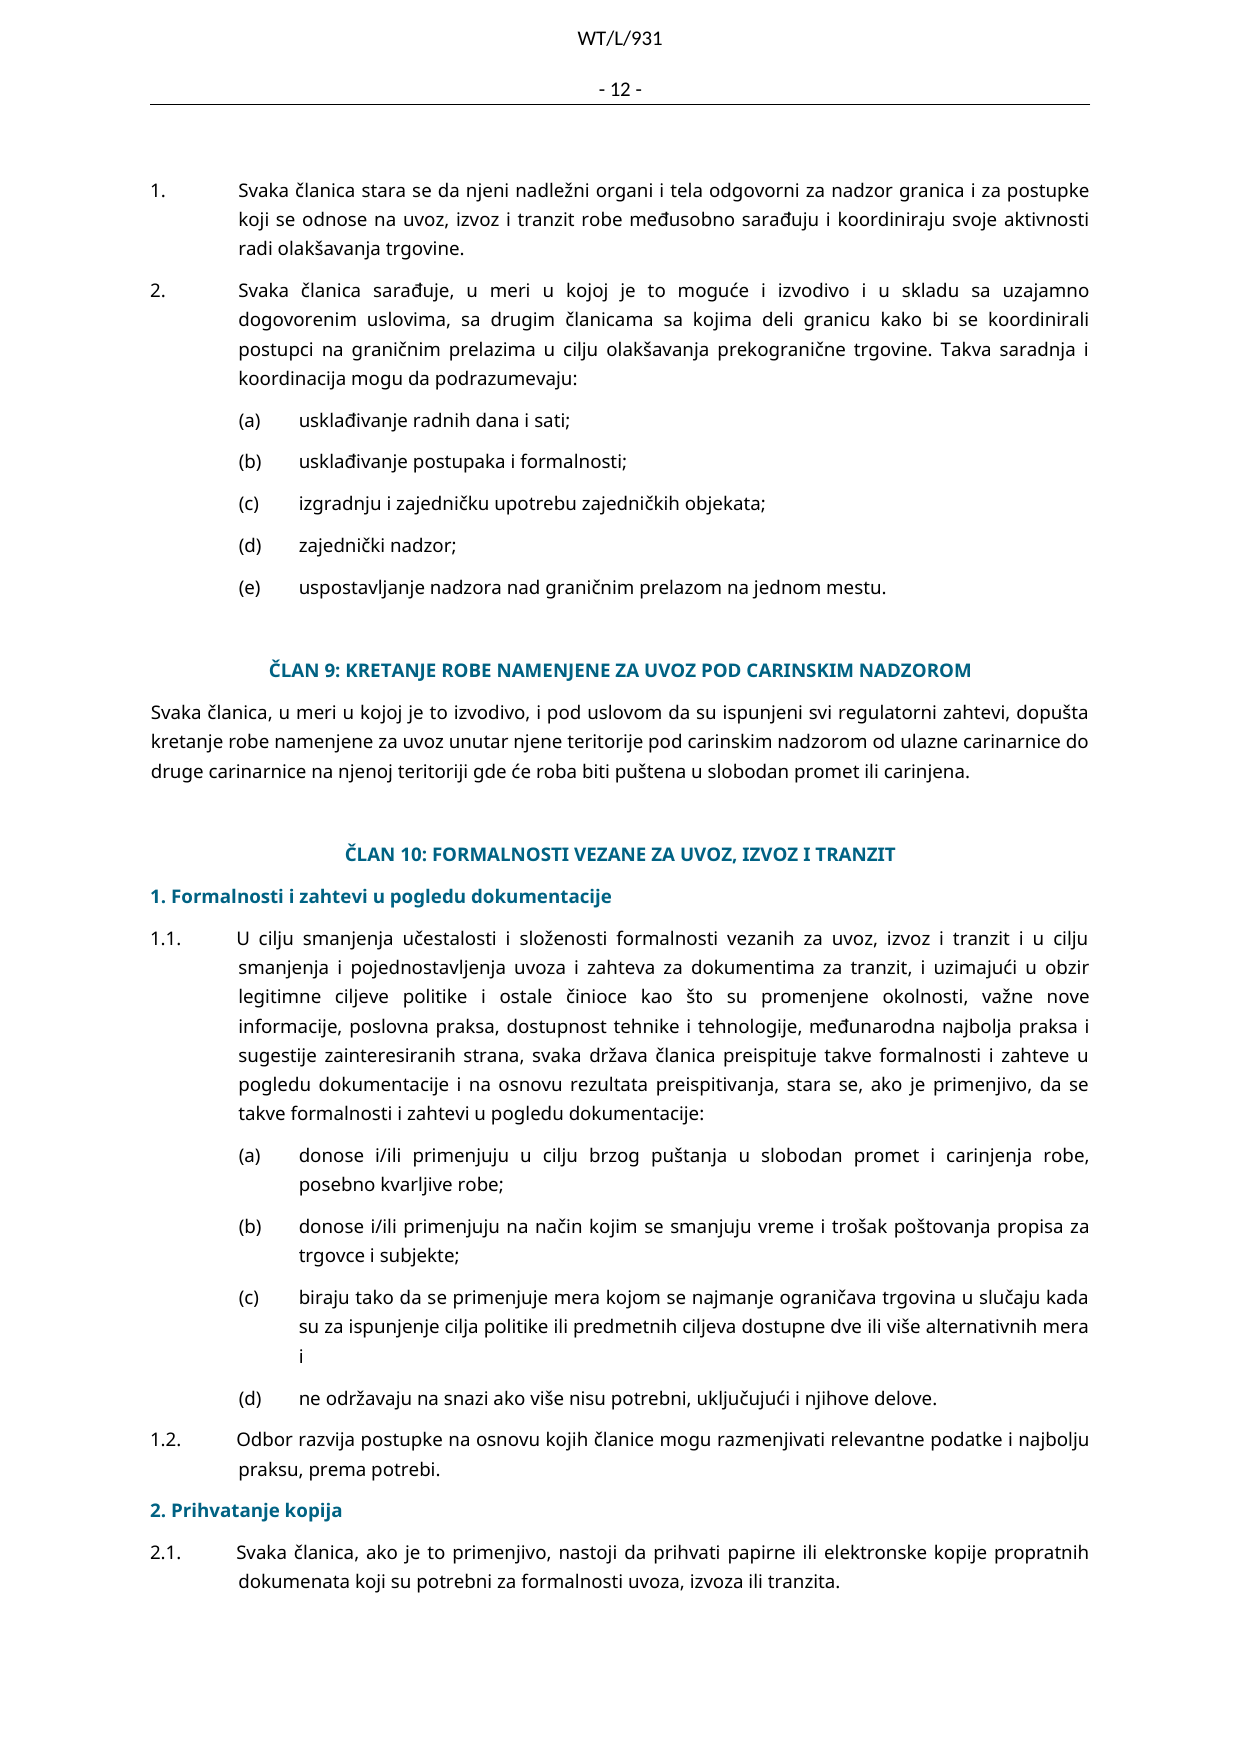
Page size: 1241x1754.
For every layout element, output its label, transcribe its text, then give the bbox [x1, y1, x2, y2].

list izgradnju i zajedničku upotrebu zajedničkih objekata; [238, 491, 1090, 516]
list zajednički nadzor; [238, 532, 1090, 558]
text 1. Formalnosti i zahtevi u pogledu dokumentacije [150, 883, 1090, 909]
list donose i/ili primenjuju na način kojim se smanjuju vreme i trošak poštovanja propisa za trgovce i subjekte; [238, 1213, 1090, 1268]
text ČLAN 10: FORMALNOSTI VEZANE ZA UVOZ, IZVOZ I TRANZIT [150, 842, 1090, 867]
list ne održavaju na snazi ako više nisu potrebni, uključujući i njihove delove. [238, 1385, 1090, 1410]
list biraju tako da se primenjuje mera kojom se najmanje ograničava trgovina u slučaju kada su za ispunjenje cilja politike ili predmetnih ciljeva dostupne dve ili više alternativnih mera i [238, 1284, 1090, 1369]
text ČLAN 9: KRETANJE ROBE NAMENJENE ZA UVOZ POD CARINSKIM NADZOROM [150, 658, 1090, 683]
text 1.1. U cilju smanjenja učestalosti i složenosti formalnosti vezanih za uvoz, izvoz i tranzit i u cilju smanjenja i pojednostavljenja uvoza i zahteva za dokumentima za tranzit, i uzimajući u obzir legitimne ciljeve politike i ostale činioce kao što su promenjene okolnosti, važne nove informacije, poslovna praksa, dostupnost tehnike i tehnologije, međunarodna najbolja praksa i sugestije zainteresiranih strana, svaka država članica preispituje takve formalnosti i zahteve u pogledu dokumentacije i na osnovu rezultata preispitivanja, stara se, ako je primenjivo, da se takve formalnosti i zahtevi u pogledu dokumentacije: [150, 925, 1090, 1126]
list donose i/ili primenjuju u cilju brzog puštanja u slobodan promet i carinjenja robe, posebno kvarljive robe; [238, 1142, 1090, 1197]
list usklađivanje radnih dana i sati; [238, 407, 1090, 433]
text 2.1. Svaka članica, ako je to primenjivo, nastoji da prihvati papirne ili elektronske kopije propratnih dokumenata koji su potrebni za formalnosti uvoza, izvoza ili tranzita. [150, 1539, 1090, 1594]
list uspostavljanje nadzora nad graničnim prelazom na jednom mestu. [238, 574, 1090, 600]
list Svaka članica stara se da njeni nadležni organi i tela odgovorni za nadzor granica i za postupke koji se odnose na uvoz, izvoz i tranzit robe međusobno sarađuju i koordiniraju svoje aktivnosti radi olakšavanja trgovine. [150, 177, 1090, 261]
text 1.2. Odbor razvija postupke na osnovu kojih članice mogu razmenjivati relevantne podatke i najbolju praksu, prema potrebi. [150, 1427, 1090, 1481]
text Svaka članica, u meri u kojoj je to izvodivo, i pod uslovom da su ispunjeni svi regulatorni zahtevi, dopušta kretanje robe namenjene za uvoz unutar njene teritorije pod carinskim nadzorom od ulazne carinarnice do druge carinarnice na njenoj teritoriji gde će roba biti puštena u slobodan promet ili carinjena. [151, 699, 1090, 783]
list Svaka članica sarađuje, u meri u kojoj je to moguće i izvodivo i u skladu sa uzajamno dogovorenim uslovima, sa drugim članicama sa kojima deli granicu kako bi se koordinirali postupci na graničnim prelazima u cilju olakšavanja prekogranične trgovine. Takva saradnja i koordinacija mogu da podrazumevaju: [150, 277, 1090, 391]
text 2. Prihvatanje kopija [150, 1498, 1090, 1523]
list usklađivanje postupaka i formalnosti; [238, 449, 1090, 474]
